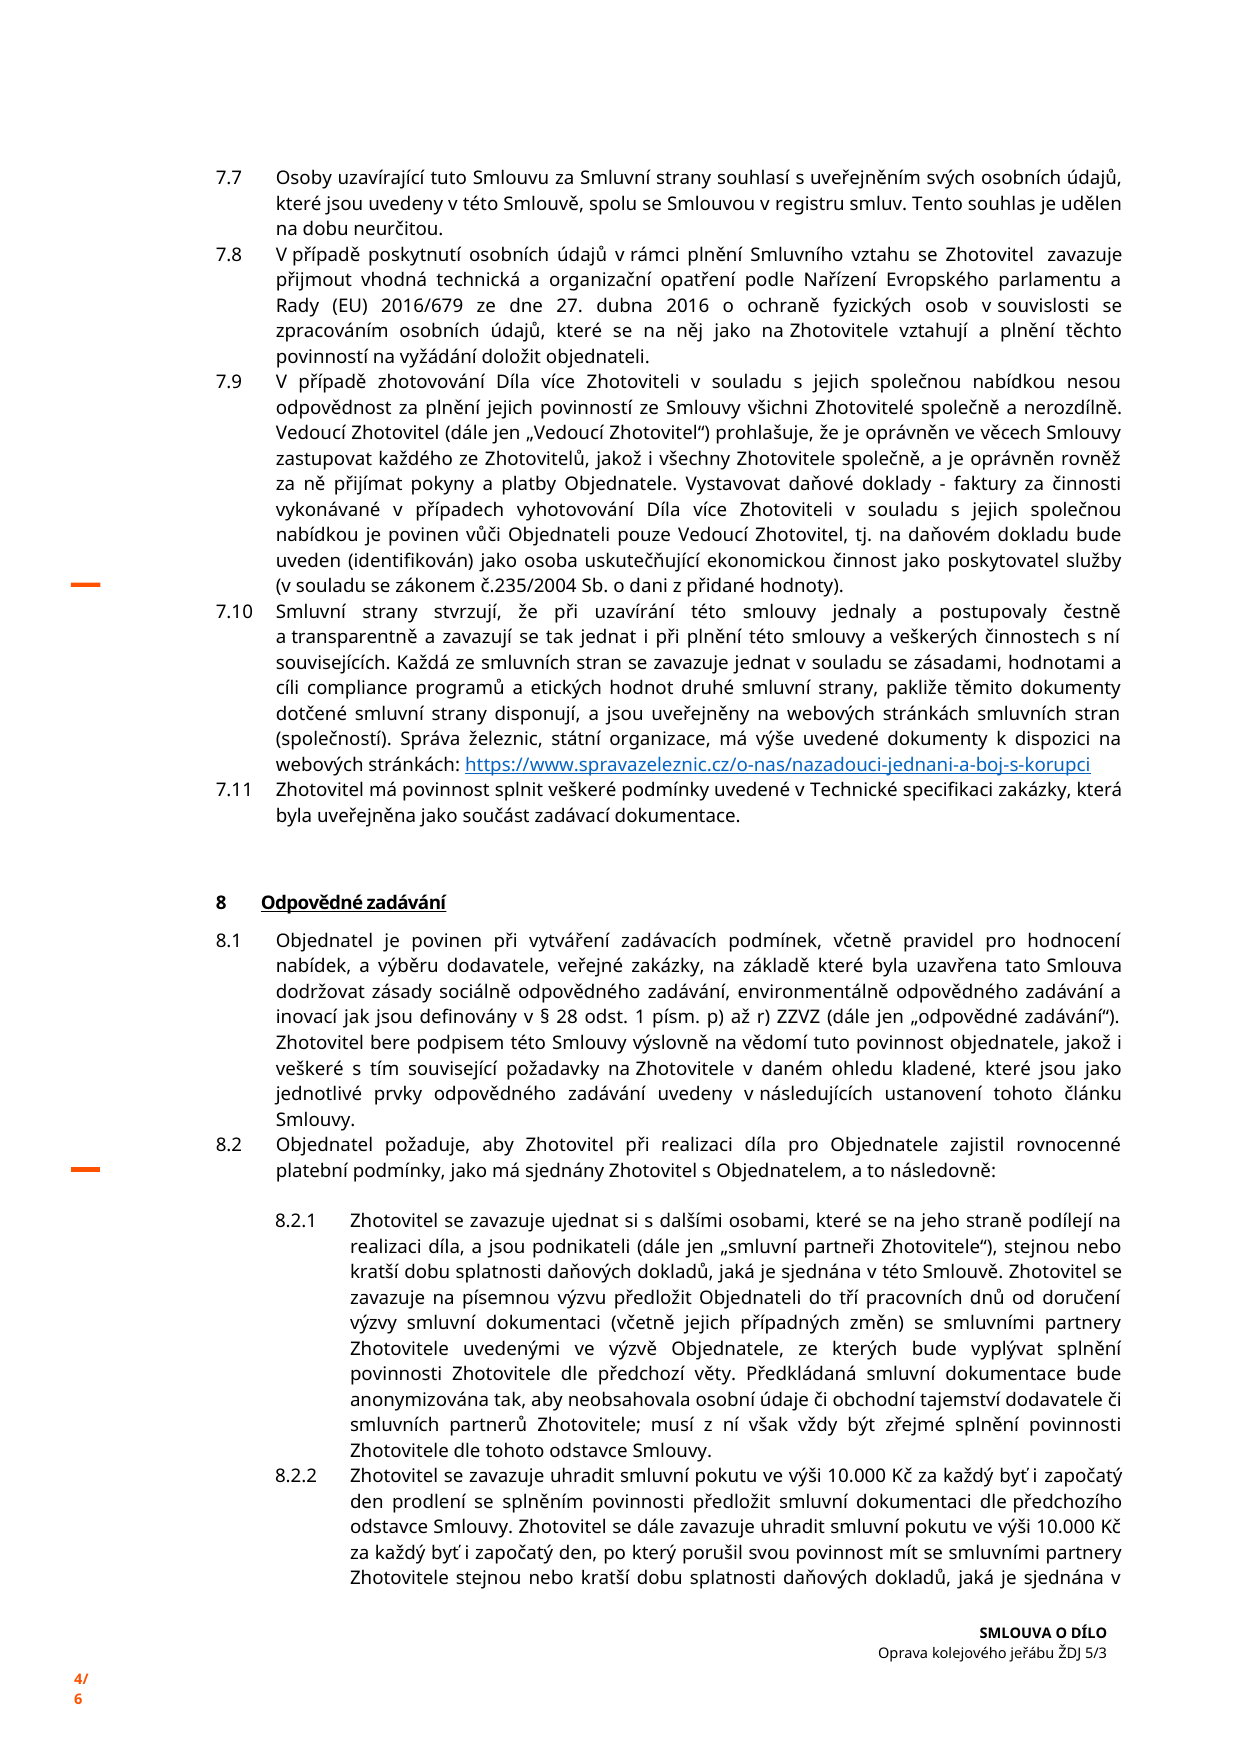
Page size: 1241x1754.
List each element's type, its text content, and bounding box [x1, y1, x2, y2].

subtitle Odpovědné zadávání [216, 889, 1122, 915]
subtitle Objednatel požaduje, aby Zhotovitel při realizaci díla pro Objednatele zajistil rovnocenné platební podmínky, jako má sjednány Zhotovitel s Objednatelem, a to následovně: [216, 1131, 1122, 1182]
subtitle Smluvní strany stvrzují, že při uzavírání této smlouvy jednaly a postupovaly čestně a transparentně a zavazují se tak jednat i při plnění této smlouvy a veškerých činnostech s ní souvisejících. Každá ze smluvních stran se zavazuje jednat v souladu se zásadami, hodnotami a cíli compliance programů a etických hodnot druhé smluvní strany, pakliže těmito dokumenty dotčené smluvní strany disponují, a jsou uveřejněny na webových stránkách smluvních stran (společností). Správa železnic, státní organizace, má výše uvedené dokumenty k dispozici na webových stránkách: https://www.spravazeleznic.cz/o-nas/nazadouci-jednani-a-boj-s-korupci [216, 598, 1122, 777]
subtitle Objednatel je povinen při vytváření zadávacích podmínek, včetně pravidel pro hodnocení nabídek, a výběru dodavatele, veřejné zakázky, na základě které byla uzavřena tato Smlouva dodržovat zásady sociálně odpovědného zadávání, environmentálně odpovědného zadávání a inovací jak jsou definovány v § 28 odst. 1 písm. p) až r) ZZVZ (dále jen „odpovědné zadávání“). Zhotovitel bere podpisem této Smlouvy výslovně na vědomí tuto povinnost objednatele, jakož i veškeré s tím související požadavky na Zhotovitele v daném ohledu kladené, které jsou jako jednotlivé prvky odpovědného zadávání uvedeny v následujících ustanovení tohoto článku Smlouvy. [216, 927, 1122, 1131]
subtitle Zhotovitel se zavazuje ujednat si s dalšími osobami, které se na jeho straně podílejí na realizaci díla, a jsou podnikateli (dále jen „smluvní partneři Zhotovitele“), stejnou nebo kratší dobu splatnosti daňových dokladů, jaká je sjednána v této Smlouvě. Zhotovitel se zavazuje na písemnou výzvu předložit Objednateli do tří pracovních dnů od doručení výzvy smluvní dokumentaci (včetně jejich případných změn) se smluvními partnery Zhotovitele uvedenými ve výzvě Objednatele, ze kterých bude vyplývat splnění povinnosti Zhotovitele dle předchozí věty. Předkládaná smluvní dokumentace bude anonymizována tak, aby neobsahovala osobní údaje či obchodní tajemství dodavatele či smluvních partnerů Zhotovitele; musí z ní však vždy být zřejmé splnění povinnosti Zhotovitele dle tohoto odstavce Smlouvy. [275, 1207, 1122, 1463]
subtitle Zhotovitel má povinnost splnit veškeré podmínky uvedené v Technické specifikaci zakázky, která byla uveřejněna jako součást zadávací dokumentace. [216, 777, 1122, 828]
subtitle V případě poskytnutí osobních údajů v rámci plnění Smluvního vztahu se Zhotovitel zavazuje přijmout vhodná technická a organizační opatření podle Nařízení Evropského parlamentu a Rady (EU) 2016/679 ze dne 27. dubna 2016 o ochraně fyzických osob v souvislosti se zpracováním osobních údajů, které se na něj jako na Zhotovitele vztahují a plnění těchto povinností na vyžádání doložit objednateli. [216, 241, 1122, 368]
subtitle Osoby uzavírající tuto Smlouvu za Smluvní strany souhlasí s uveřejněním svých osobních údajů, které jsou uvedeny v této Smlouvě, spolu se Smlouvou v registru smluv. Tento souhlas je udělen na dobu neurčitou. [216, 164, 1122, 241]
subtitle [275, 1463, 1122, 1590]
subtitle V případě zhotovování Díla více Zhotoviteli v souladu s jejich společnou nabídkou nesou odpovědnost za plnění jejich povinností ze Smlouvy všichni Zhotovitelé společně a nerozdílně. Vedoucí Zhotovitel (dále jen „Vedoucí Zhotovitel“) prohlašuje, že je oprávněn ve věcech Smlouvy zastupovat každého ze Zhotovitelů, jakož i všechny Zhotovitele společně, a je oprávněn rovněž za ně přijímat pokyny a platby Objednatele. Vystavovat daňové doklady - faktury za činnosti vykonávané v případech vyhotovování Díla více Zhotoviteli v souladu s jejich společnou nabídkou je povinen vůči Objednateli pouze Vedoucí Zhotovitel, tj. na daňovém dokladu bude uveden (identifikován) jako osoba uskutečňující ekonomickou činnost jako poskytovatel služby (v souladu se zákonem č.235/2004 Sb. o dani z přidané hodnoty). [216, 368, 1122, 598]
